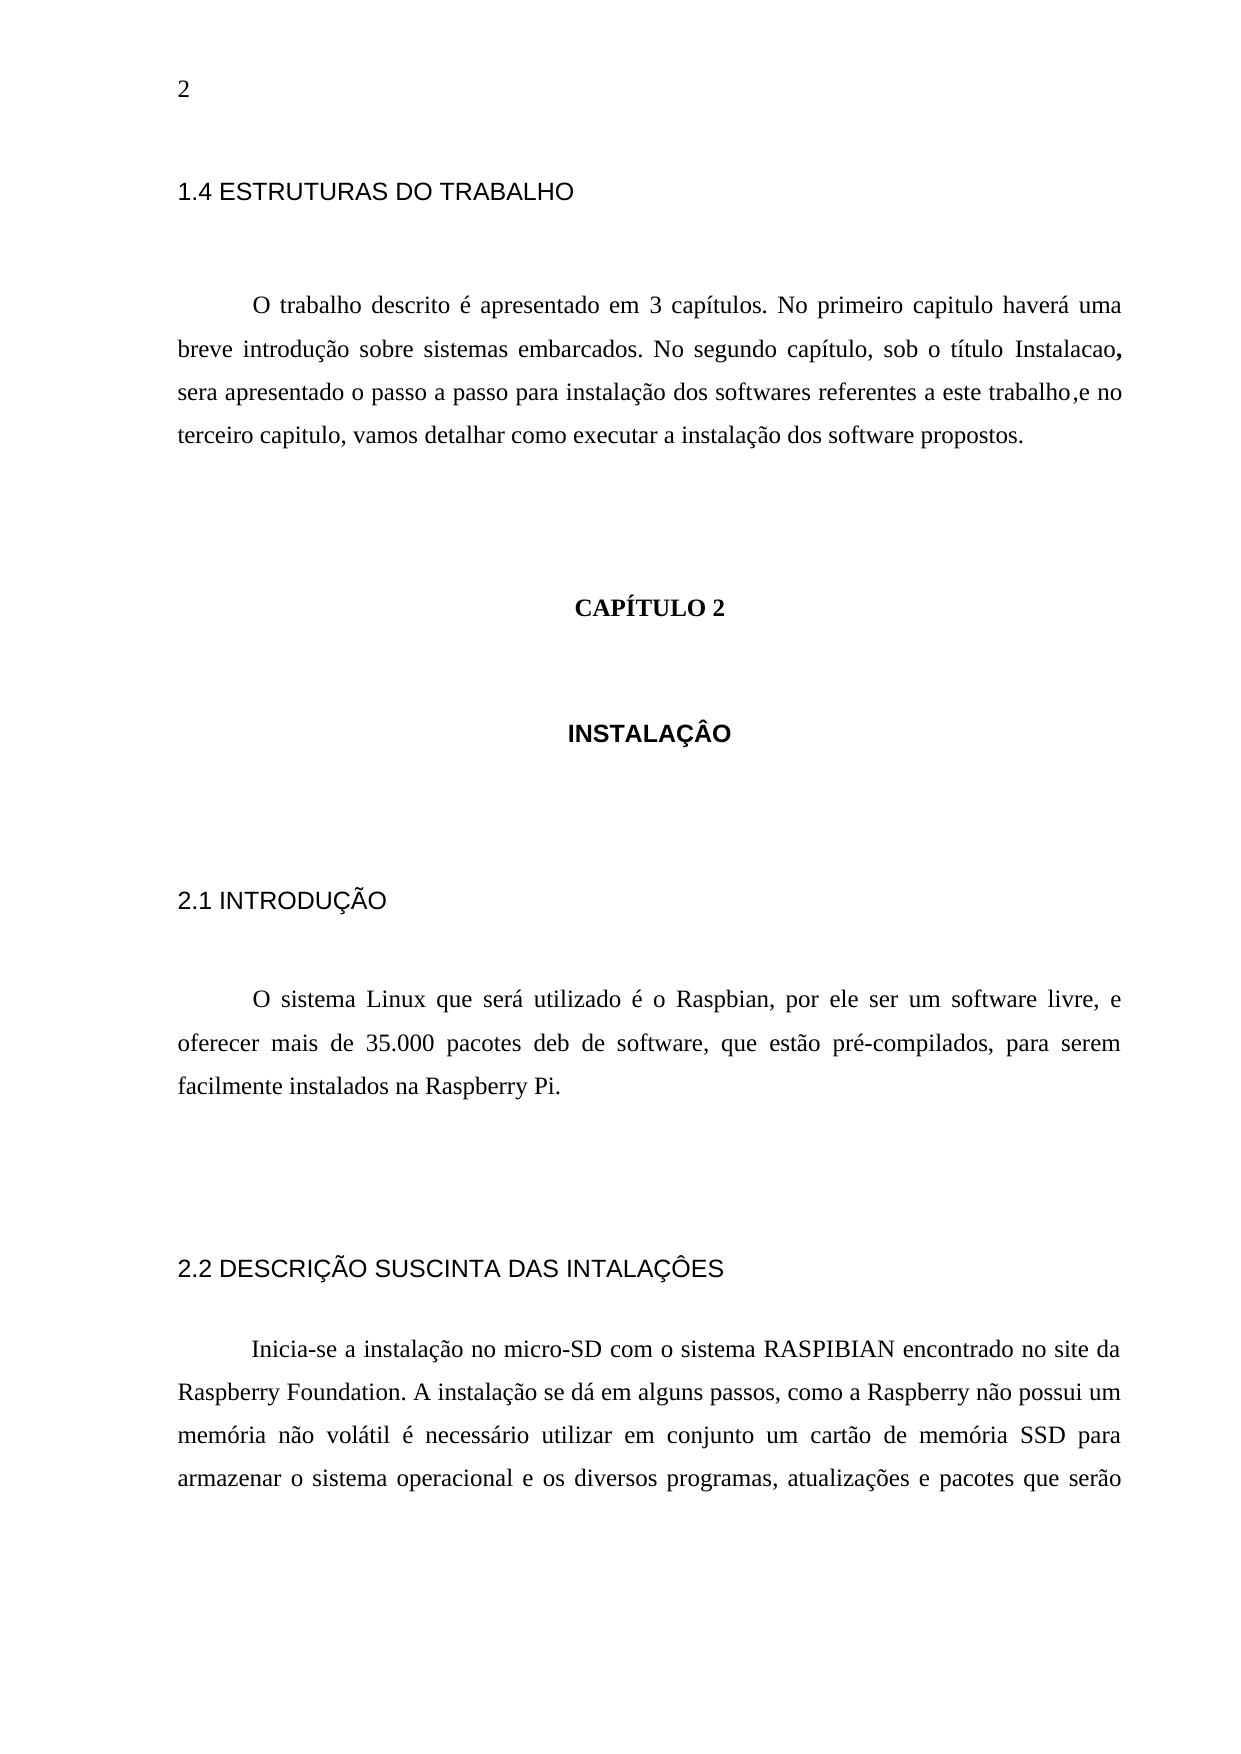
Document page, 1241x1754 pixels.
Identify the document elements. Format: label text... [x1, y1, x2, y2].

text O sistema Linux que será utilizado é o Raspbian, por ele ser um software livre, e oferecer mais de 35.000 pacotes deb de software, que estão pré-compilados, para serem facilmente instalados na Raspberry Pi. [177, 984, 1122, 1099]
subtitle 1.4 ESTRUTURAS DO TRABALHO [177, 177, 1122, 206]
subtitle INSTALAÇÂO [177, 719, 1122, 748]
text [177, 1334, 1122, 1492]
text CAPÍTULO 2 [177, 593, 1122, 622]
text O trabalho descrito é apresentado em 3 capítulos. No primeiro capitulo haverá uma breve introdução sobre sistemas embarcados. No segundo capítulo, sob o título Instalacao, sera apresentado o passo a passo para instalação dos softwares referentes a este trabalho,e no terceiro capitulo, vamos detalhar como executar a instalação dos software propostos. [177, 291, 1122, 449]
subtitle 2.1 INTRODUÇÃO [177, 886, 1122, 914]
subtitle 2.2 DESCRIÇÃO SUSCINTA DAS INTALAÇÔES [177, 1254, 1122, 1283]
